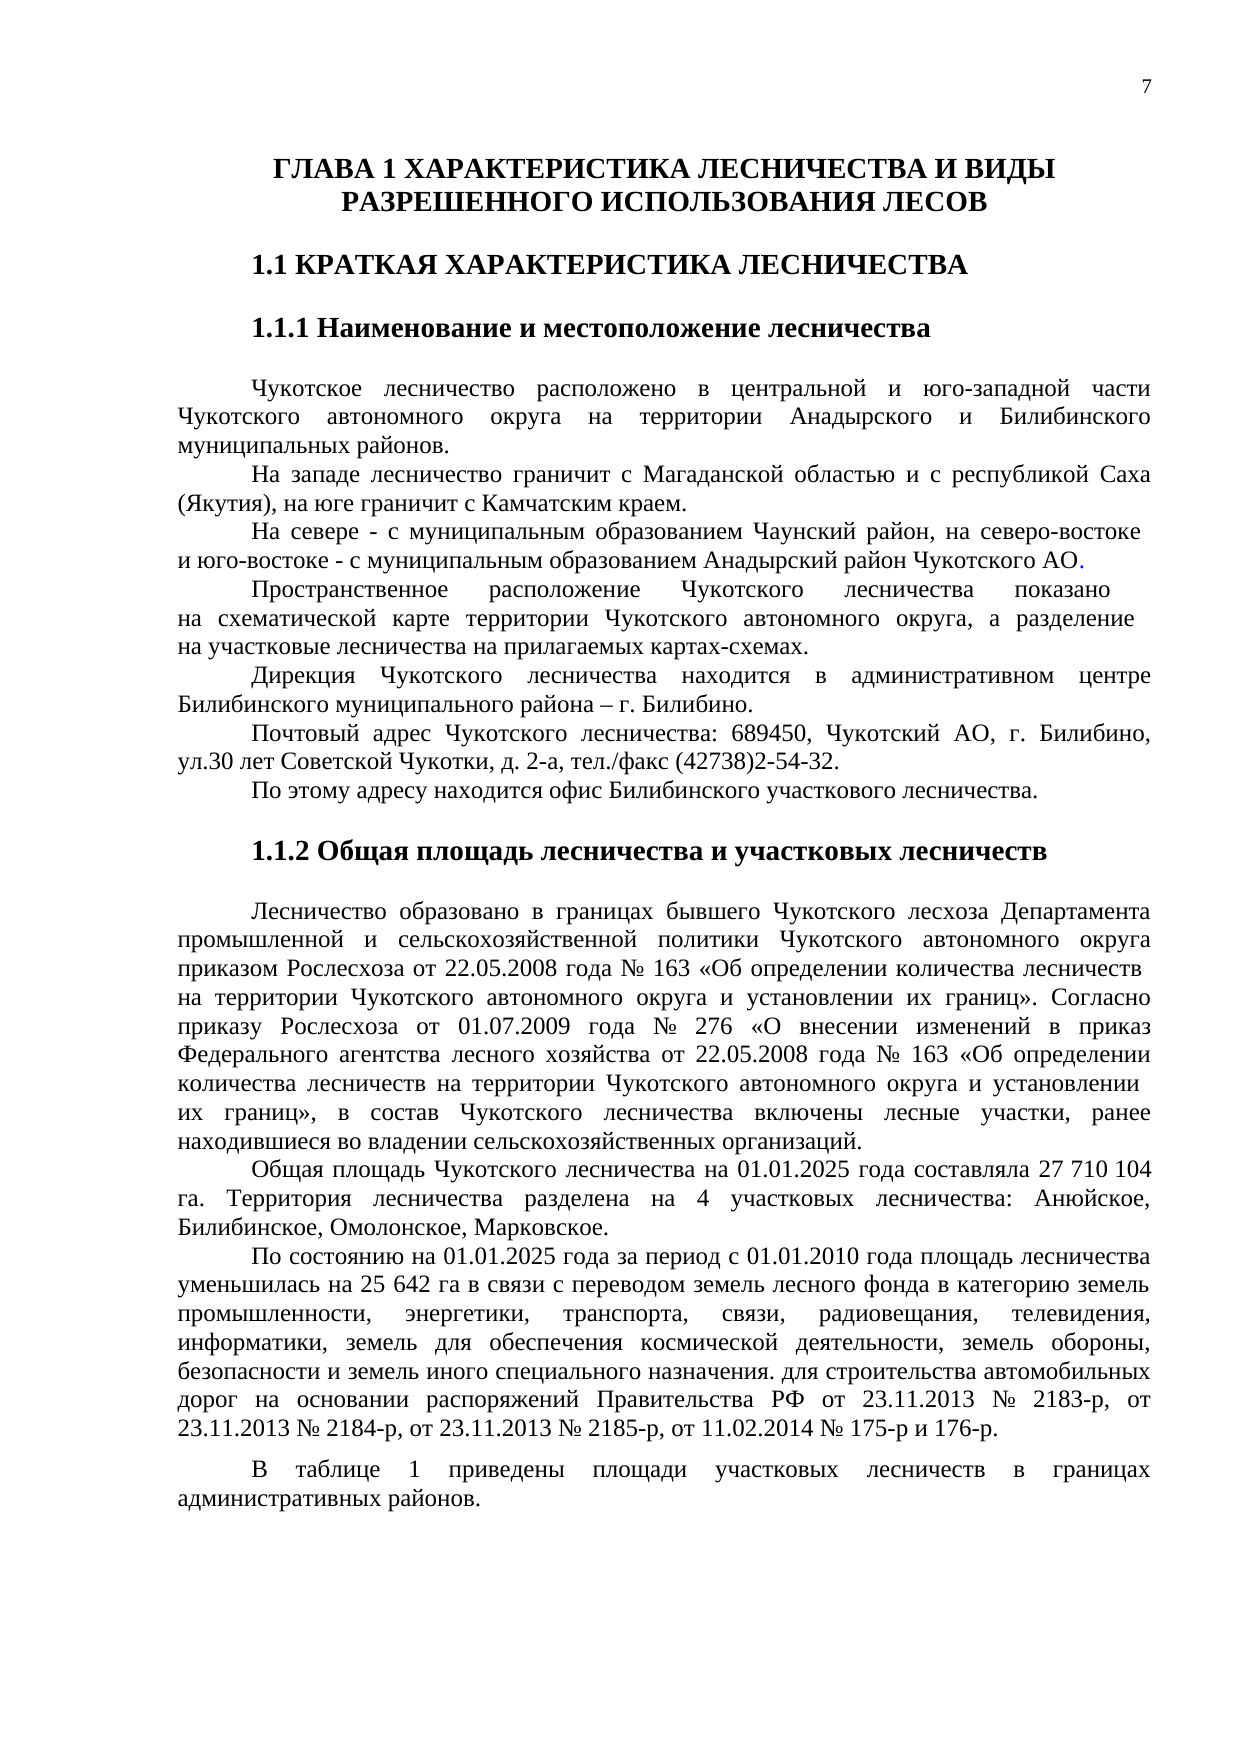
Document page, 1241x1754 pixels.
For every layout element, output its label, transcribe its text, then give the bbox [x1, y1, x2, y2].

text По этому адресу находится офис Билибинского участкового лесничества. [177, 775, 1152, 804]
text Пространственное расположение Чукотского лесничества показано на схематической карте территории Чукотского автономного округа, а разделение на участковые лесничества на прилагаемых картах-схемах. [177, 574, 1152, 660]
text Дирекция Чукотского лесничества находится в административном центре Билибинского муниципального района – г. Билибино. [177, 660, 1152, 718]
text Чукотское лесничество расположено в центральной и юго-западной части Чукотского автономного округа на территории Анадырского и Билибинского муниципальных районов. [177, 373, 1152, 459]
text По состоянию на 01.01.2025 года за период с 01.01.2010 года площадь лесничества уменьшилась на 25 642 га в связи с переводом земель лесного фонда в категорию земель промышленности, энергетики, транспорта, связи, радиовещания, телевидения, информатики, земель для обеспечения космической деятельности, земель обороны, безопасности и земель иного специального назначения. для строительства автомобильных дорог на основании распоряжений Правительства РФ от 23.11.2013 № 2183-р, от 23.11.2013 № 2184-р, от 23.11.2013 № 2185-р, от 11.02.2014 № 175-р и 176-р. [177, 1241, 1152, 1442]
text Глава 1 характеристика лесничества и виды разрешенного использования лесов [177, 151, 1152, 218]
text 1.1 КРАТКАЯ ХАРАКТЕРИСТИКА ЛЕСНИЧЕСТВА [177, 247, 1152, 281]
text На севере - с муниципальным образованием Чаунский район, на северо-востоке и юго-востоке - с муниципальным образованием Анадырский район Чукотского АО. [177, 516, 1152, 574]
text 1.1.1 Наименование и местоположение лесничества [177, 310, 1152, 343]
text Почтовый адрес Чукотского лесничества: 689450, Чукотский АО, г. Билибино, ул.30 лет Советской Чукотки, д. 2-а, тел./факс (42738)2-54-32. [177, 718, 1152, 775]
text 1.1.2 Общая площадь лесничества и участковых лесничеств [177, 833, 1152, 867]
text На западе лесничество граничит с Магаданской областью и с республикой Саха (Якутия), на юге граничит с Камчатским краем. [177, 459, 1152, 516]
text Лесничество образовано в границах бывшего Чукотского лесхоза Департамента промышленной и сельскохозяйственной политики Чукотского автономного округа приказом Рослесхоза от 22.05.2008 года № 163 «Об определении количества лесничеств на территории Чукотского автономного округа и установлении их границ». Согласно приказу Рослесхоза от 01.07.2009 года № 276 «О внесении изменений в приказ Федерального агентства лесного хозяйства от 22.05.2008 года № 163 «Об определении количества лесничеств на территории Чукотского автономного округа и установлении их границ», в состав Чукотского лесничества включены лесные участки, ранее находившиеся во владении сельскохозяйственных организаций. [177, 896, 1152, 1154]
text Общая площадь Чукотского лесничества на 01.01.2025 года составляла 27 710 104 га. Территория лесничества разделена на 4 участковых лесничества: Анюйское, Билибинское, Омолонское, Марковское. [177, 1154, 1152, 1241]
text В таблице 1 приведены площади участковых лесничеств в границах административных районов. [177, 1454, 1152, 1512]
